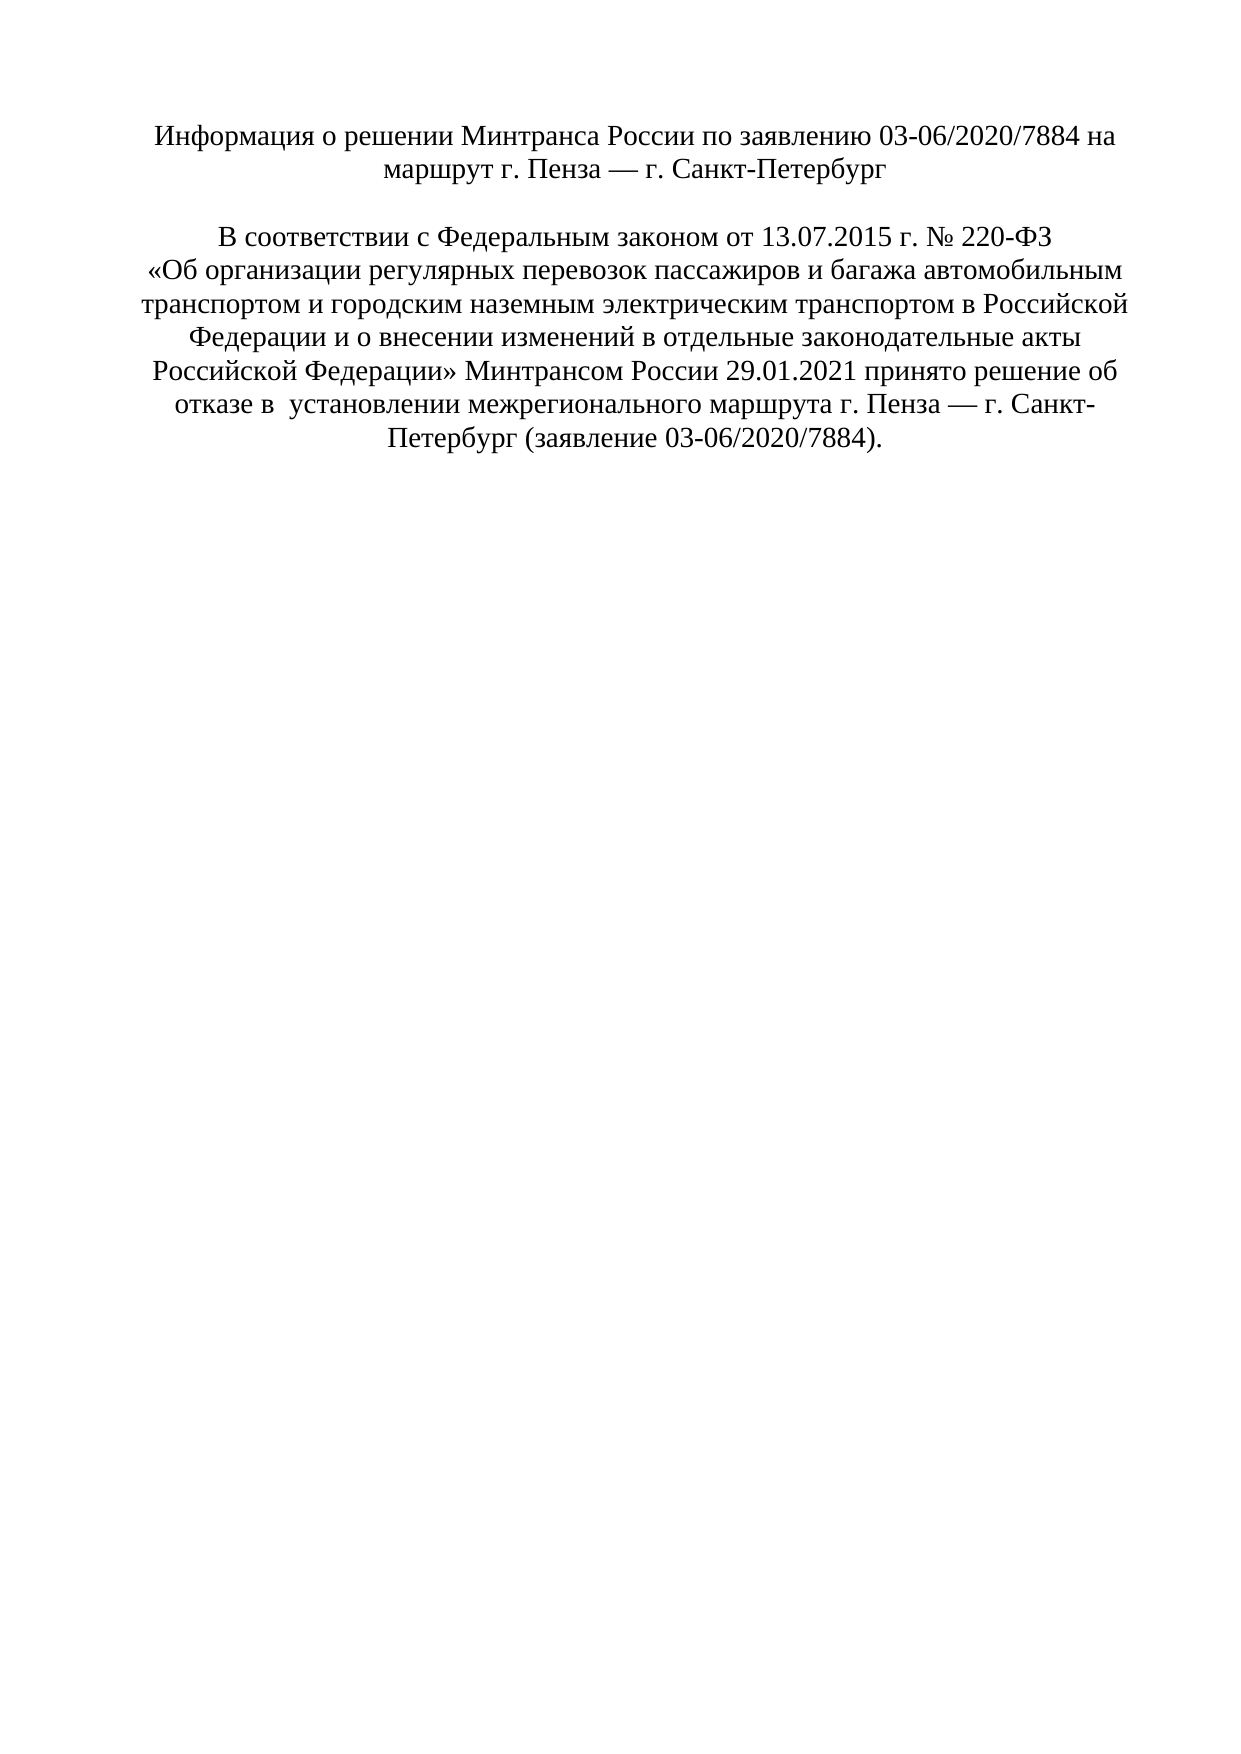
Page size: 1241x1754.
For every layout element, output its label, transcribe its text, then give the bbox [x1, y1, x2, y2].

text Информация о решении Минтранса России по заявлению 03-06/2020/7884 на маршрут г. Пенза — г. Санкт-Петербург [118, 118, 1152, 185]
text В соответствии с Федеральным законом от 13.07.2015 г. № 220-ФЗ «Об организации регулярных перевозок пассажиров и багажа автомобильным транспортом и городским наземным электрическим транспортом в Российской Федерации и о внесении изменений в отдельные законодательные акты Российской Федерации» Минтрансом России 29.01.2021 принято решение об отказе в установлении межрегионального маршрута г. Пенза — г. Санкт-Петербург (заявление 03-06/2020/7884). [118, 219, 1152, 453]
